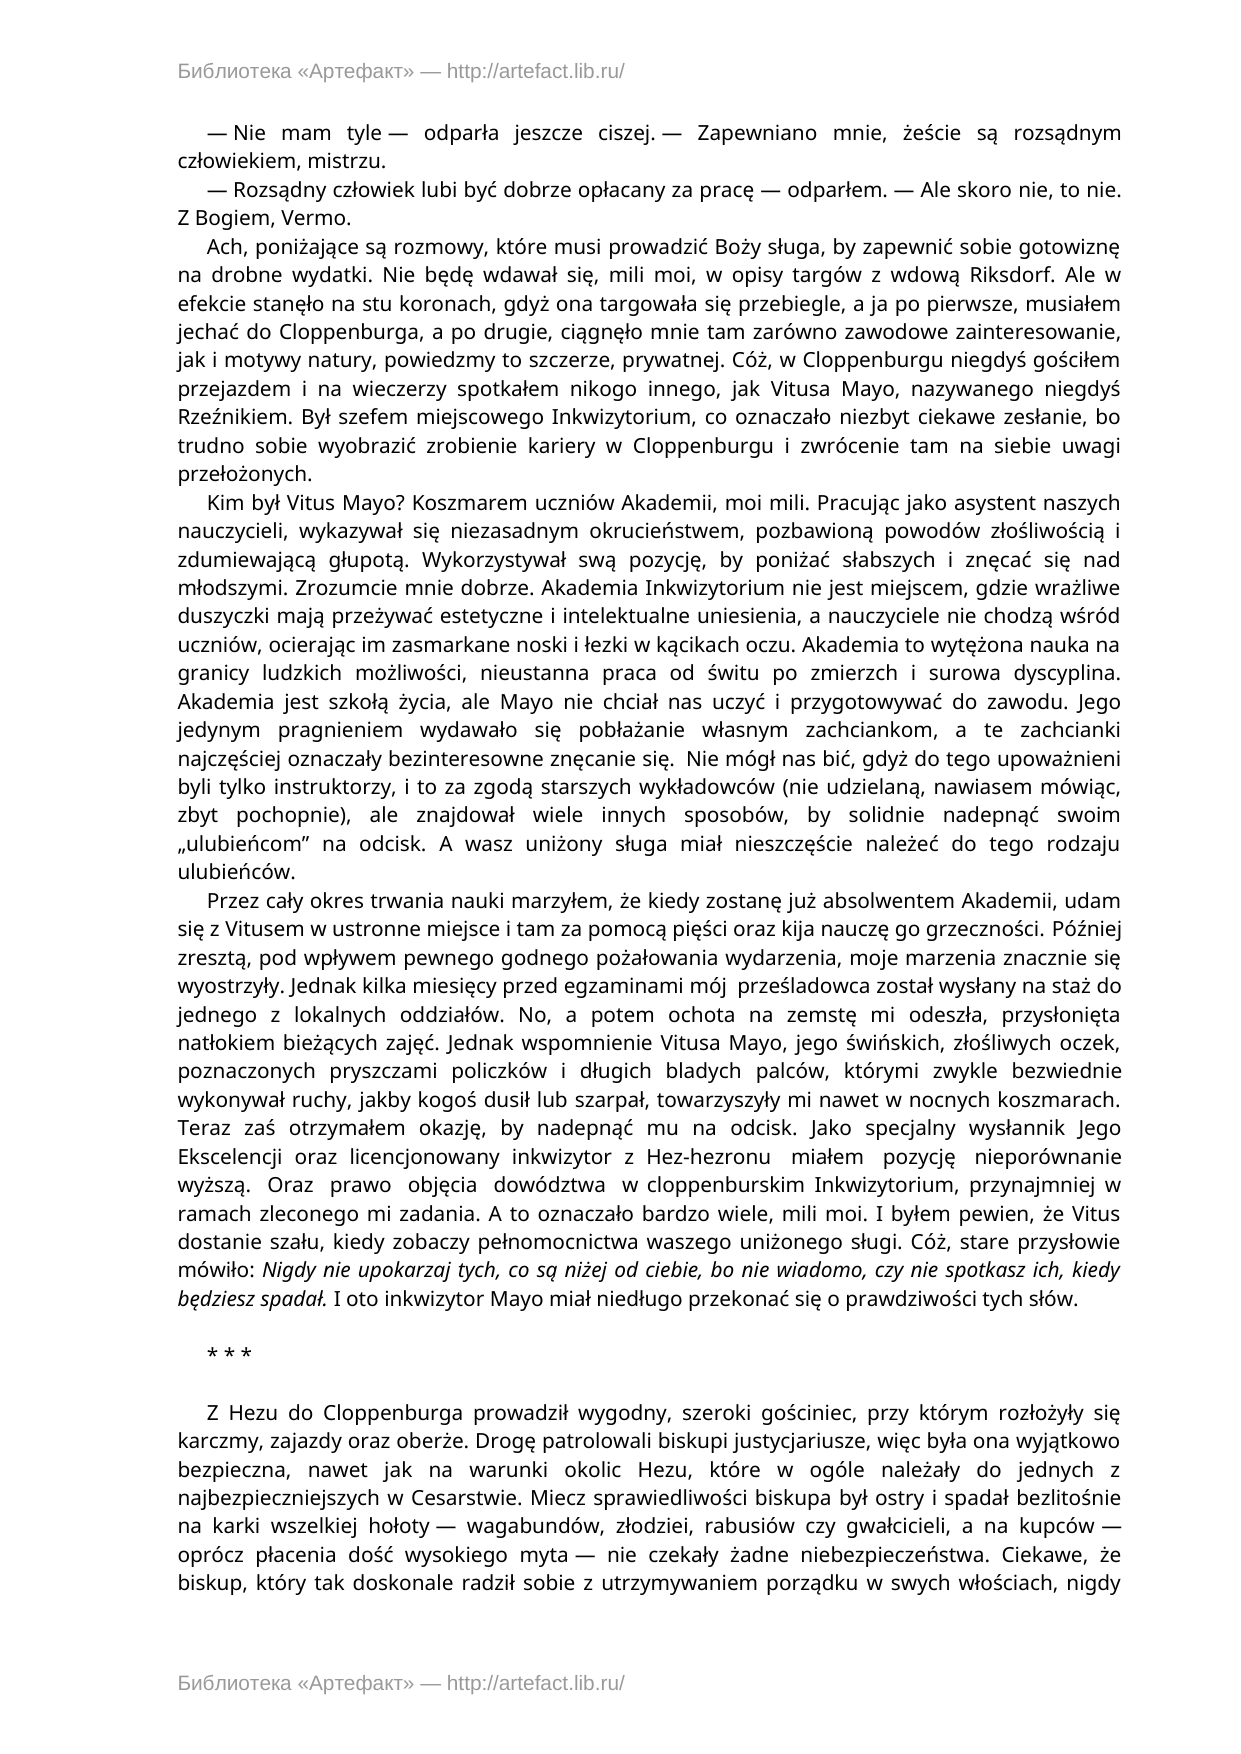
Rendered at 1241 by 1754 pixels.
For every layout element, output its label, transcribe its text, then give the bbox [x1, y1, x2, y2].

text * * * [177, 1341, 1122, 1369]
text — Nie mam tyle — odparła jeszcze ciszej. — Zapewniano mnie, żeście są rozsądnym człowiekiem, mistrzu. [177, 118, 1122, 175]
text Przez cały okres trwania nauki marzyłem, że kiedy zostanę już absolwentem Akademii, udam się z Vitusem w ustronne miejsce i tam za pomocą pięści oraz kija nauczę go grzeczności. Później zresztą, pod wpływem pewnego godnego pożałowania wydarzenia, moje marzenia znacznie się wyostrzyły. Jednak kilka miesięcy przed egzaminami mój prześladowca został wysłany na staż do jednego z lokalnych oddziałów. No, a potem ochota na zemstę mi odeszła, przysłonięta natłokiem bieżących zajęć. Jednak wspomnienie Vitusa Mayo, jego świńskich, złośliwych oczek, poznaczonych pryszczami policzków i długich bladych palców, którymi zwykle bezwiednie wykonywał ruchy, jakby kogoś dusił lub szarpał, towarzyszyły mi nawet w nocnych koszmarach. Teraz zaś otrzymałem okazję, by nadepnąć mu na odcisk. Jako specjalny wysłannik Jego Ekscelencji oraz licencjonowany inkwizytor z Hez-hezronu miałem pozycję nieporównanie wyższą. Oraz prawo objęcia dowództwa w cloppenburskim Inkwizytorium, przynajmniej w ramach zleconego mi zadania. A to oznaczało bardzo wiele, mili moi. I byłem pewien, że Vitus dostanie szału, kiedy zobaczy pełnomocnictwa waszego uniżonego sługi. Cóż, stare przysłowie mówiło: Nigdy nie upokarzaj tych, co są niżej od ciebie, bo nie wiadomo, czy nie spotkasz ich, kiedy będziesz spadał. I oto inkwizytor Mayo miał niedługo przekonać się o prawdziwości tych słów. [177, 886, 1122, 1312]
text Ach, poniżające są rozmowy, które musi prowadzić Boży sługa, by zapewnić sobie gotowiznę na drobne wydatki. Nie będę wdawał się, mili moi, w opisy targów z wdową Riksdorf. Ale w efekcie stanęło na stu koronach, gdyż ona targowała się przebiegle, a ja po pierwsze, musiałem jechać do Cloppenburga, a po drugie, ciągnęło mnie tam zarówno zawodowe zainteresowanie, jak i motywy natury, powiedzmy to szczerze, prywatnej. Cóż, w Cloppenburgu niegdyś gościłem przejazdem i na wieczerzy spotkałem nikogo innego, jak Vitusa Mayo, nazywanego niegdyś Rzeźnikiem. Był szefem miejscowego Inkwizytorium, co oznaczało niezbyt ciekawe zesłanie, bo trudno sobie wyobrazić zrobienie kariery w Cloppenburgu i zwrócenie tam na siebie uwagi przełożonych. [177, 232, 1122, 488]
text Kim był Vitus Mayo? Koszmarem uczniów Akademii, moi mili. Pracując jako asystent naszych nauczycieli, wykazywał się niezasadnym okrucieństwem, pozbawioną powodów złośliwością i zdumiewającą głupotą. Wykorzystywał swą pozycję, by poniżać słabszych i znęcać się nad młodszymi. Zrozumcie mnie dobrze. Akademia Inkwizytorium nie jest miejscem, gdzie wrażliwe duszyczki mają przeżywać estetyczne i intelektualne uniesienia, a nauczyciele nie chodzą wśród uczniów, ocierając im zasmarkane noski i łezki w kącikach oczu. Akademia to wytężona nauka na granicy ludzkich możliwości, nieustanna praca od świtu po zmierzch i surowa dyscyplina. Akademia jest szkołą życia, ale Mayo nie chciał nas uczyć i przygotowywać do zawodu. Jego jedynym pragnieniem wydawało się pobłażanie własnym zachciankom, a te zachcianki najczęściej oznaczały bezinteresowne znęcanie się. Nie mógł nas bić, gdyż do tego upoważnieni byli tylko instruktorzy, i to za zgodą starszych wykładowców (nie udzielaną, nawiasem mówiąc, zbyt pochopnie), ale znajdował wiele innych sposobów, by solidnie nadepnąć swoim „ulubieńcom” na odcisk. A wasz uniżony sługa miał nieszczęście należeć do tego rodzaju ulubieńców. [177, 488, 1122, 886]
text — Rozsądny człowiek lubi być dobrze opłacany za pracę — odparłem. — Ale skoro nie, to nie. Z Bogiem, Vermo. [177, 175, 1122, 232]
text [177, 1398, 1122, 1597]
